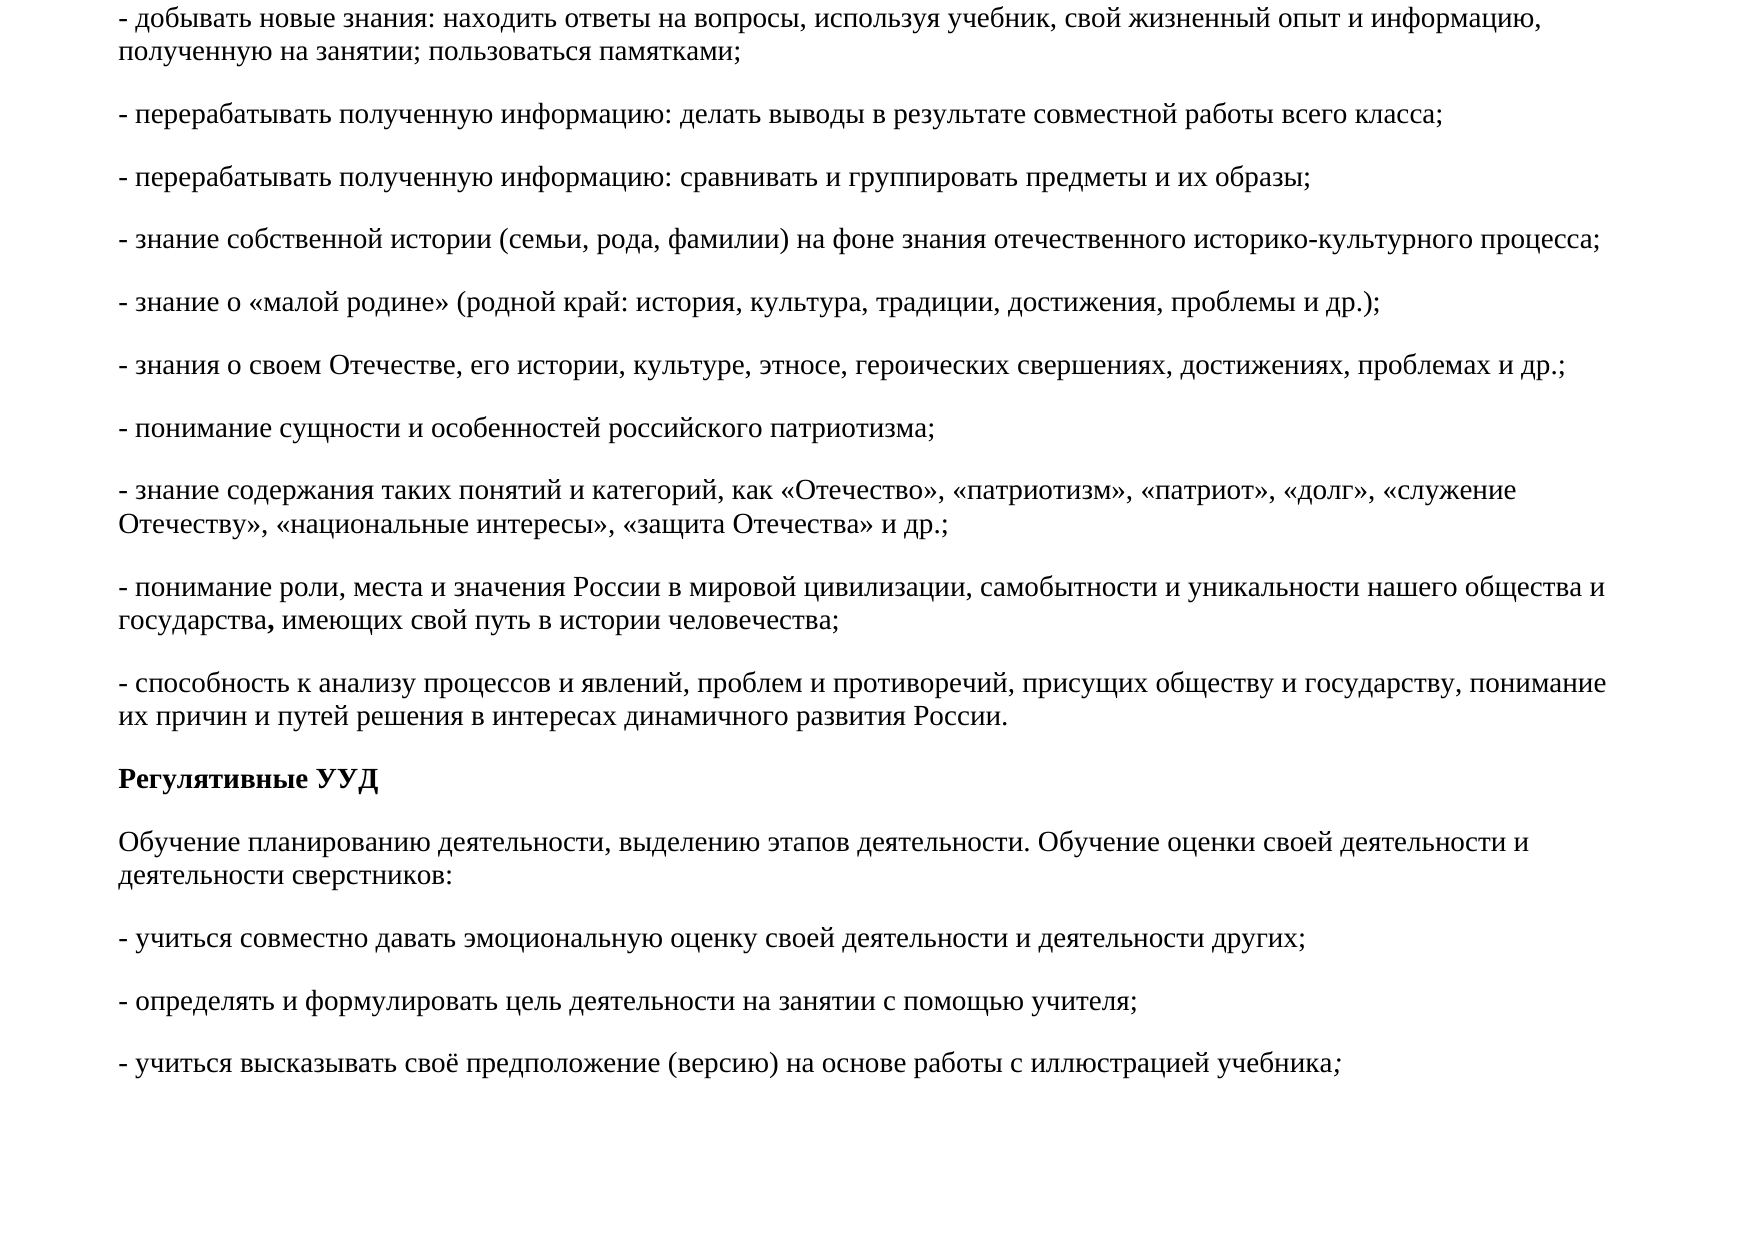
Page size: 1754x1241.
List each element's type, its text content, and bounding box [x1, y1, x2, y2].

text - добывать новые знания: находить ответы на вопросы, используя учебник, свой жизненный опыт и информацию, полученную на занятии; пользоваться памятками; [118, 0, 1636, 67]
text - перерабатывать полученную информацию: делать выводы в результате совместной работы всего класса; [118, 96, 1636, 130]
text - учиться совместно давать эмоциональную оценку своей деятельности и деятельности других; [118, 920, 1636, 954]
text - знание о «малой родине» (родной край: история, культура, традиции, достижения, проблемы и др.); [118, 284, 1636, 318]
text - учиться высказывать своё предположение (версию) на основе работы с иллюстрацией учебника; [118, 1046, 1636, 1079]
text - знание содержания таких понятий и категорий, как «Отечество», «патриотизм», «патриот», «долг», «служение Отечеству», «национальные интересы», «защита Отечества» и др.; [118, 472, 1636, 539]
text - знания о своем Отечестве, его истории, культуре, этносе, героических свершениях, достижениях, проблемах и др.; [118, 347, 1636, 381]
text Обучение планированию деятельности, выделению этапов деятельности. Обучение оценки своей деятельности и деятельности сверстников: [118, 824, 1636, 891]
text - способность к анализу процессов и явлений, проблем и противоречий, присущих обществу и государству, понимание их причин и путей решения в интересах динамичного развития России. [118, 665, 1636, 732]
text - понимание роли, места и значения России в мировой цивилизации, самобытности и уникальности нашего общества и государства, имеющих свой путь в истории человечества; [118, 569, 1636, 636]
text - перерабатывать полученную информацию: сравнивать и группировать предметы и их образы; [118, 159, 1636, 192]
text - определять и формулировать цель деятельности на занятии с помощью учителя; [118, 983, 1636, 1016]
text - понимание сущности и особенностей российского патриотизма; [118, 410, 1636, 443]
text Регулятивные УУД [118, 761, 1636, 795]
text - знание собственной истории (семьи, рода, фамилии) на фоне знания отечественного историко-культурного процесса; [118, 222, 1636, 255]
